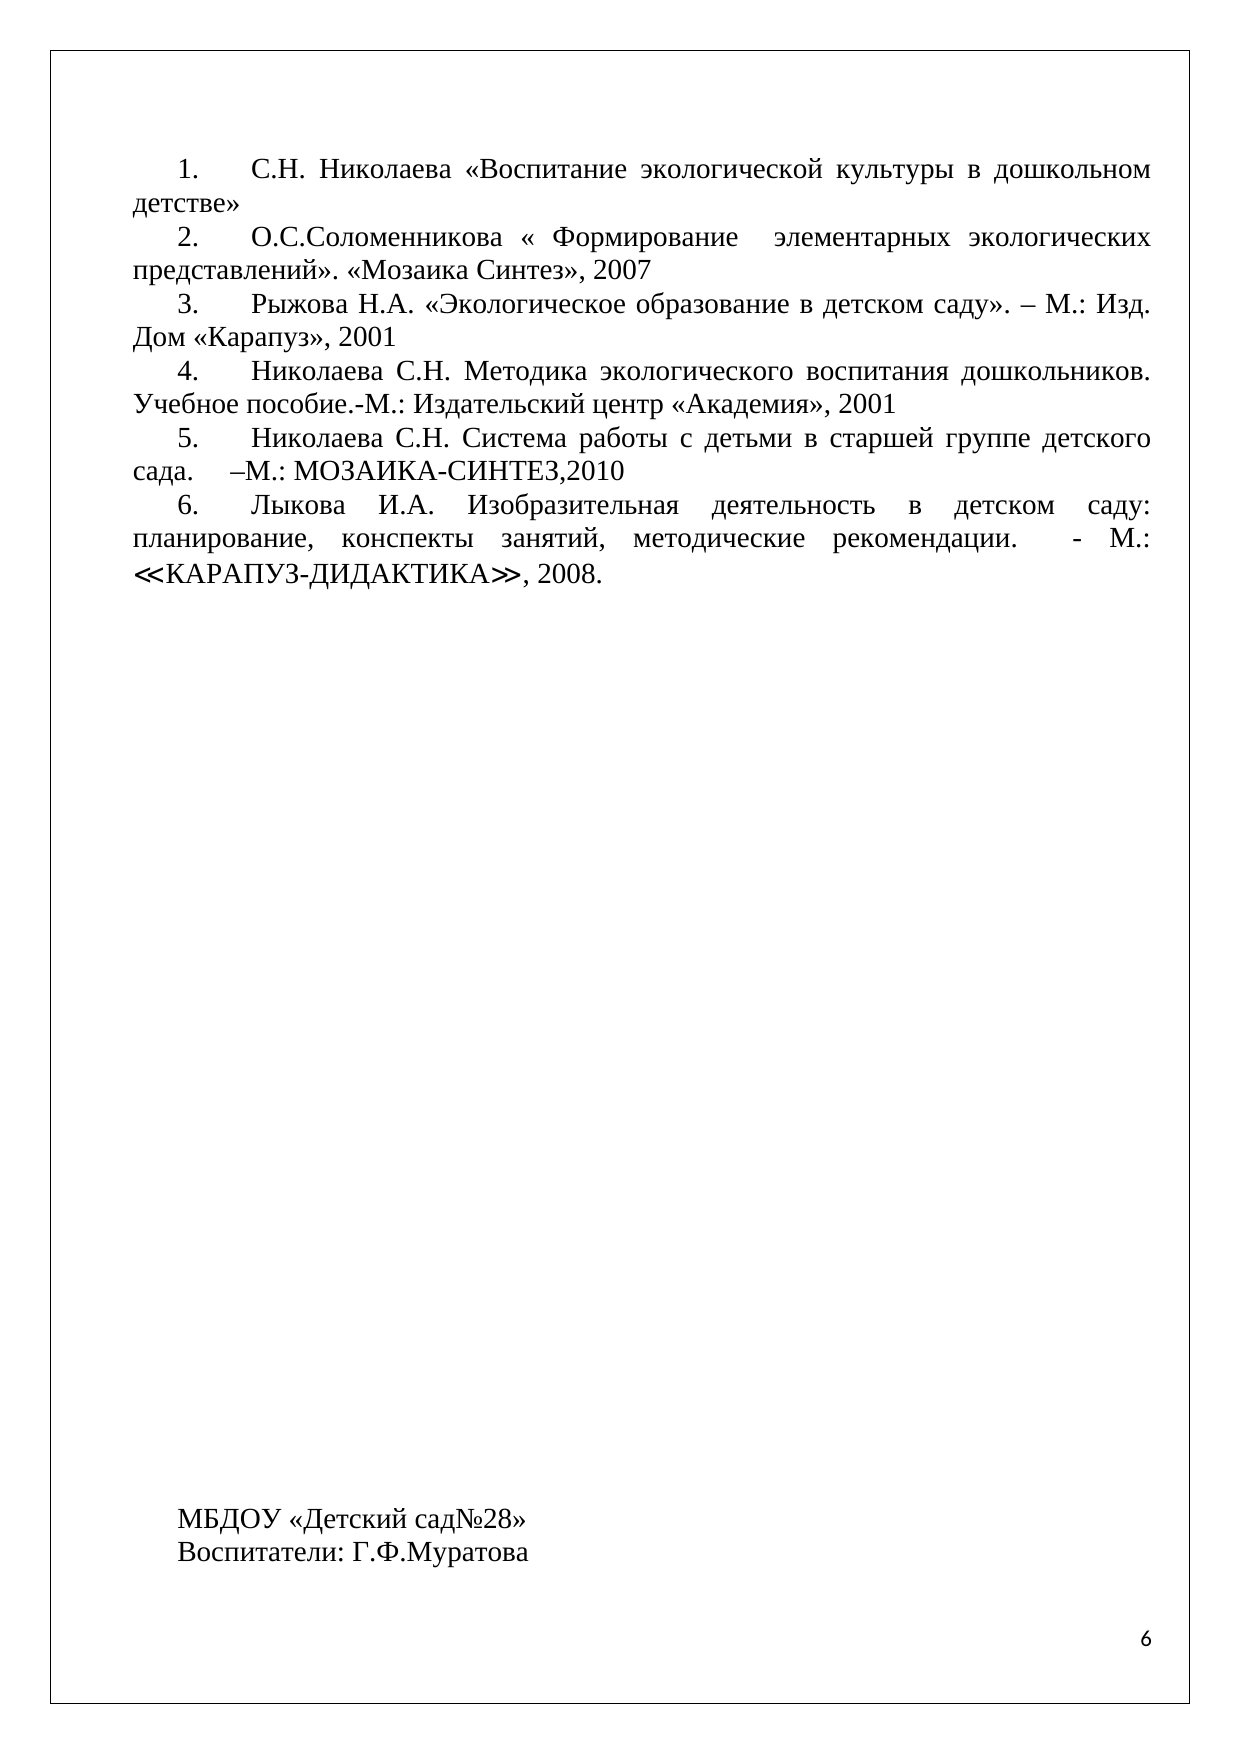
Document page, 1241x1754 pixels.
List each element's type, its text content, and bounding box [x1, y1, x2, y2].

list С.Н. Николаева «Воспитание экологической культуры в дошкольном детстве» [133, 152, 1152, 219]
list О.С.Соломенникова « Формирование элементарных экологических представлений». «Мозаика Синтез», 2007 [133, 219, 1152, 286]
list Николаева С.Н. Методика экологического воспитания дошкольников. Учебное пособие.-М.: Издательский центр «Академия», 2001 [133, 353, 1152, 420]
list Николаева С.Н. Система работы с детьми в старшей группе детского сада. –М.: МОЗАИКА-СИНТЕЗ,2010 [133, 420, 1152, 487]
text МБДОУ «Детский сад№28» [133, 1501, 1152, 1534]
list Рыжова Н.А. «Экологическое образование в детском саду». – М.: Изд. Дом «Карапуз», 2001 [133, 286, 1152, 353]
list Лыкова И.А. Изобразительная деятельность в детском саду: планирование, конспекты занятий, методические рекомендации. - М.: ≪КАРАПУЗ-ДИДАКТИКА≫, 2008. [133, 487, 1152, 589]
text Воспитатели: Г.Ф.Муратова [133, 1534, 1152, 1568]
